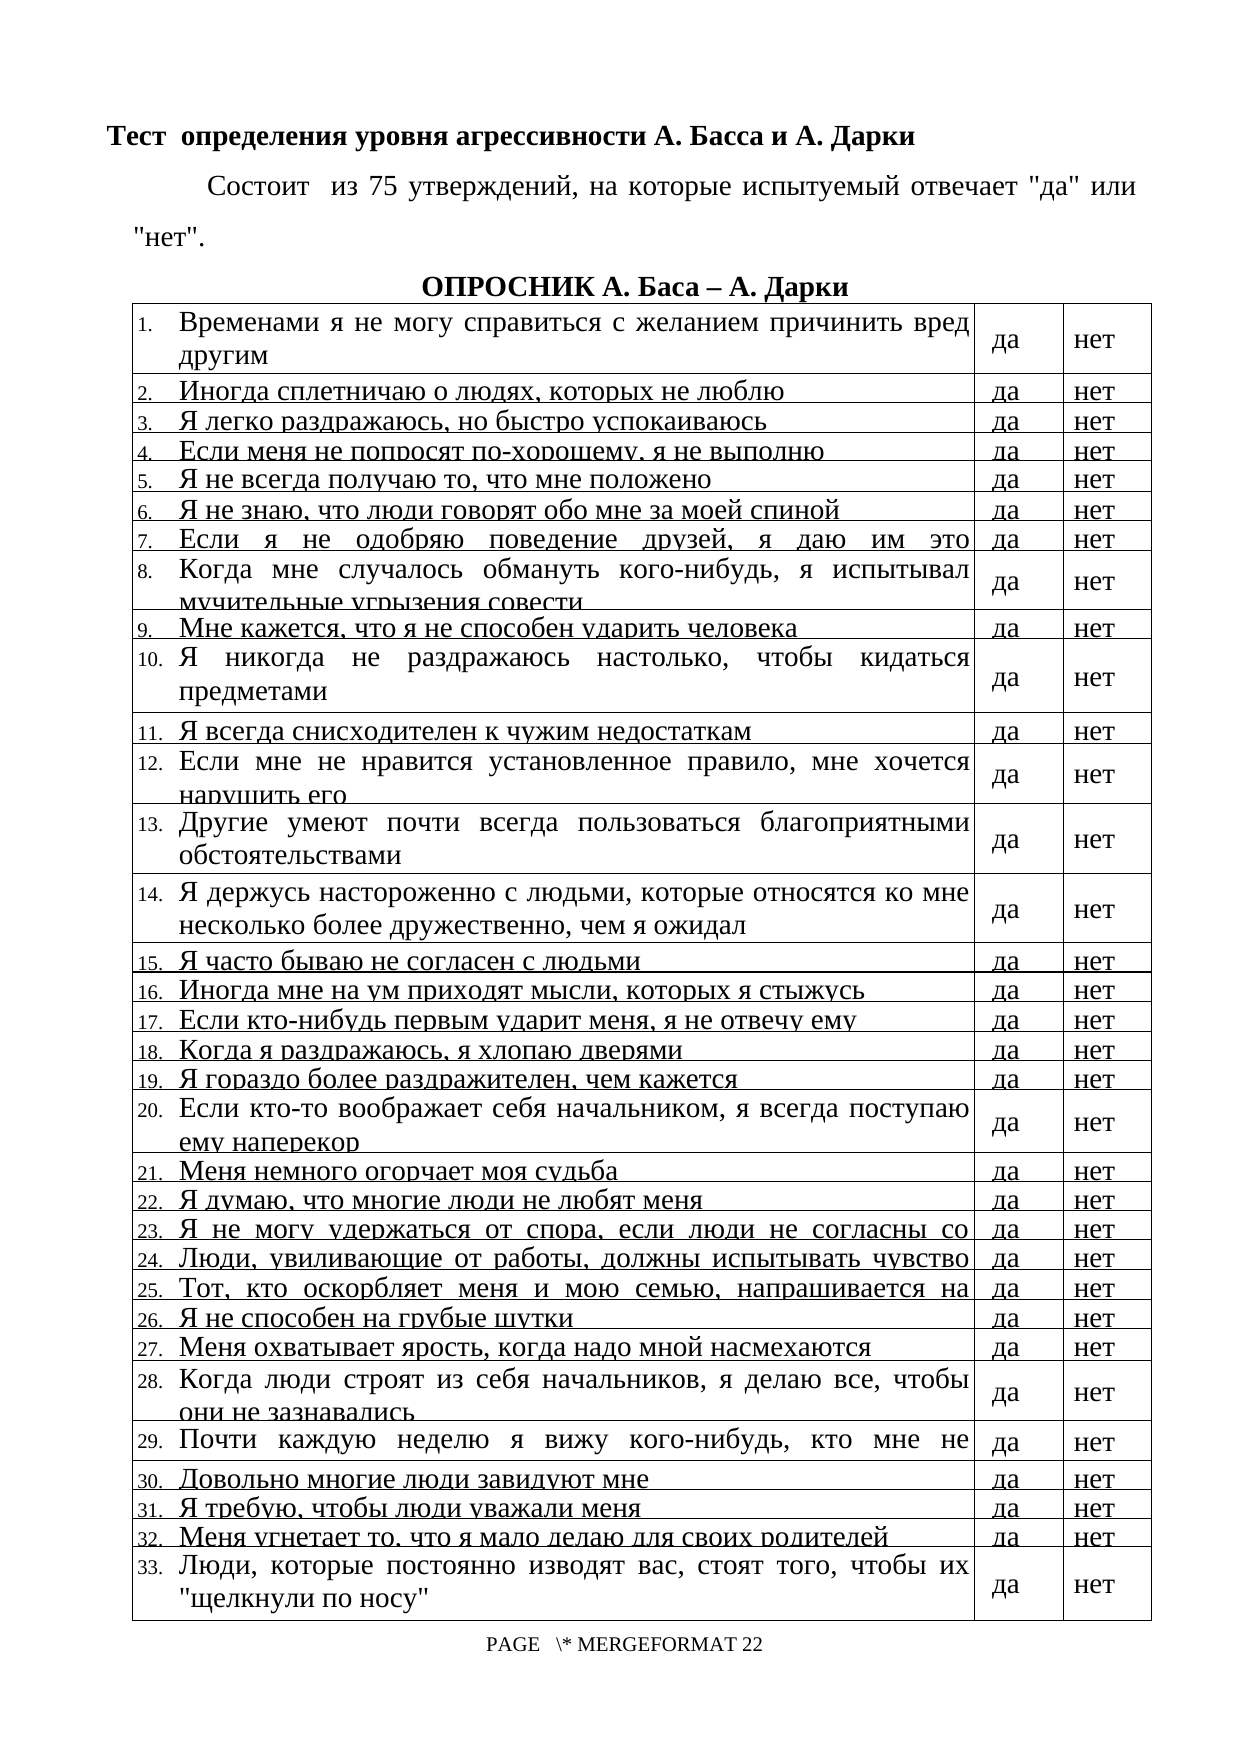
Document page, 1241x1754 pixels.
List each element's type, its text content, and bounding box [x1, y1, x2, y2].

table_cell да [975, 1032, 1063, 1060]
table_cell нет [1064, 1032, 1151, 1060]
table_cell нет [1064, 461, 1151, 491]
table_cell нет [1064, 1490, 1151, 1518]
table_cell да [975, 874, 1063, 942]
table_cell да [975, 1300, 1063, 1328]
table_cell да [975, 1002, 1063, 1031]
table_cell Иногда сплетничаю о людях, которых не люблю [133, 374, 974, 402]
table_cell Я никогда не раздражаюсь настолько, чтобы кидаться предметами [133, 639, 974, 712]
table_cell нет [1064, 521, 1151, 550]
table_cell нет [1064, 1182, 1151, 1210]
table_cell Я легко раздражаюсь, но быстро успокаиваюсь [133, 403, 974, 432]
table_cell Люди, увиливающие от работы, должны испытывать чувство вины [133, 1240, 974, 1269]
table_cell нет [1064, 610, 1151, 638]
text Тест определения уровня агрессивности А. Басса и А. Дарки [106, 118, 1137, 152]
table_cell Почти каждую неделю я вижу кого-нибудь, кто мне не нравится [133, 1421, 974, 1460]
table_cell да [975, 374, 1063, 402]
table_cell нет [1064, 1361, 1151, 1420]
table_cell да [975, 804, 1063, 873]
table_cell нет [1064, 639, 1151, 712]
table_header Временами я не могу справиться с желанием причинить вред другим [133, 304, 974, 372]
table_cell да [975, 1490, 1063, 1518]
text ОПРОСНИК А. Баса – А. Дарки [133, 269, 1137, 303]
table_cell нет [1064, 1153, 1151, 1181]
table_cell нет [1064, 492, 1151, 520]
table_cell да [975, 639, 1063, 712]
table_cell Когда я раздражаюсь, я хлопаю дверями [133, 1032, 974, 1060]
table_cell нет [1064, 1002, 1151, 1031]
table_cell да [975, 1361, 1063, 1420]
table_cell да [975, 1421, 1063, 1460]
table_cell Тот, кто оскорбляет меня и мою семью, напрашивается на драку [133, 1270, 974, 1299]
table_cell Когда люди строят из себя начальников, я делаю все, чтобы они не зазнавались [133, 1361, 974, 1420]
table_header да [975, 304, 1063, 372]
table_cell да [975, 610, 1063, 638]
table_cell нет [1064, 1211, 1151, 1239]
table_cell Я не способен на грубые шутки [133, 1300, 974, 1328]
table_cell Если кто-нибудь первым ударит меня, я не отвечу ему [133, 1002, 974, 1031]
table_cell нет [1064, 1519, 1151, 1546]
table_cell да [975, 1270, 1063, 1299]
table_cell нет [1064, 374, 1151, 402]
table_cell нет [1064, 1061, 1151, 1089]
table_cell нет [1064, 433, 1151, 460]
table_cell Довольно многие люди завидуют мне [133, 1461, 974, 1489]
table_cell нет [1064, 1329, 1151, 1360]
table_cell да [975, 1519, 1063, 1546]
table_cell да [975, 1461, 1063, 1489]
table_cell нет [1064, 1461, 1151, 1489]
table_cell Если меня не попросят по-хорошему, я не выполню [133, 433, 974, 460]
text Состоит из 75 утверждений, на которые испытуемый отвечает "да" или "нет". [133, 168, 1137, 252]
table_cell Я не знаю, что люди говорят обо мне за моей спиной [133, 492, 974, 520]
table_cell нет [1064, 1240, 1151, 1269]
table_cell Мне кажется, что я не способен ударить человека [133, 610, 974, 638]
table_cell нет [1064, 804, 1151, 873]
table_cell нет [1064, 744, 1151, 803]
table_cell да [975, 1240, 1063, 1269]
table_cell Иногда мне на ум приходят мысли, которых я стыжусь [133, 973, 974, 1001]
table_cell нет [1064, 973, 1151, 1001]
table_cell нет [1064, 1421, 1151, 1460]
table_cell Я не могу удержаться от спора, если люди не согласны со мной [133, 1211, 974, 1239]
table_cell Меня охватывает ярость, когда надо мной насмехаются [133, 1329, 974, 1360]
table_cell Я держусь настороженно с людьми, которые относятся ко мне несколько более дружественно, чем я ожидал [133, 874, 974, 942]
table_cell Когда мне случалось обмануть кого-нибудь, я испытывал мучительные угрызения совести [133, 551, 974, 609]
table_cell нет [1064, 1547, 1151, 1619]
table_cell да [975, 433, 1063, 460]
table_cell Меня угнетает то, что я мало делаю для своих родителей [133, 1519, 974, 1546]
table_cell нет [1064, 551, 1151, 609]
table_cell да [975, 744, 1063, 803]
table_cell нет [1064, 1090, 1151, 1152]
table_cell да [975, 461, 1063, 491]
table_cell да [975, 1211, 1063, 1239]
table_cell да [975, 403, 1063, 432]
table_cell да [975, 492, 1063, 520]
table_cell Я гораздо более раздражителен, чем кажется [133, 1061, 974, 1089]
table_cell да [975, 1153, 1063, 1181]
table_cell Если кто-то воображает себя начальником, я всегда поступаю ему наперекор [133, 1090, 974, 1152]
table_cell да [975, 1547, 1063, 1619]
table_cell Я думаю, что многие люди не любят меня [133, 1182, 974, 1210]
table_cell Если я не одобряю поведение друзей, я даю им это почувствовать [133, 521, 974, 550]
table_cell Я часто бываю не согласен с людьми [133, 943, 974, 971]
table_cell да [975, 551, 1063, 609]
table_cell Я требую, чтобы люди уважали меня [133, 1490, 974, 1518]
table_cell Я не всегда получаю то, что мне положено [133, 461, 974, 491]
table_cell Люди, которые постоянно изводят вас, стоят того, чтобы их "щелкнули по носу" [133, 1547, 974, 1619]
table_cell Другие умеют почти всегда пользоваться благоприятными обстоятельствами [133, 804, 974, 873]
table_cell да [975, 1182, 1063, 1210]
table_cell да [975, 1061, 1063, 1089]
table_cell да [975, 521, 1063, 550]
table_cell нет [1064, 943, 1151, 971]
table_cell да [975, 1090, 1063, 1152]
table_cell да [975, 943, 1063, 971]
table_cell Я всегда снисходителен к чужим недостаткам [133, 713, 974, 742]
table_cell да [975, 1329, 1063, 1360]
table_cell нет [1064, 403, 1151, 432]
table_cell Меня немного огорчает моя судьба [133, 1153, 974, 1181]
table_cell нет [1064, 1300, 1151, 1328]
table_cell да [975, 973, 1063, 1001]
table_cell Если мне не нравится установленное правило, мне хочется нарушить его [133, 744, 974, 803]
table_cell нет [1064, 1270, 1151, 1299]
table_cell нет [1064, 713, 1151, 742]
table_cell нет [1064, 874, 1151, 942]
table_cell да [975, 713, 1063, 742]
table_header нет [1064, 304, 1151, 372]
